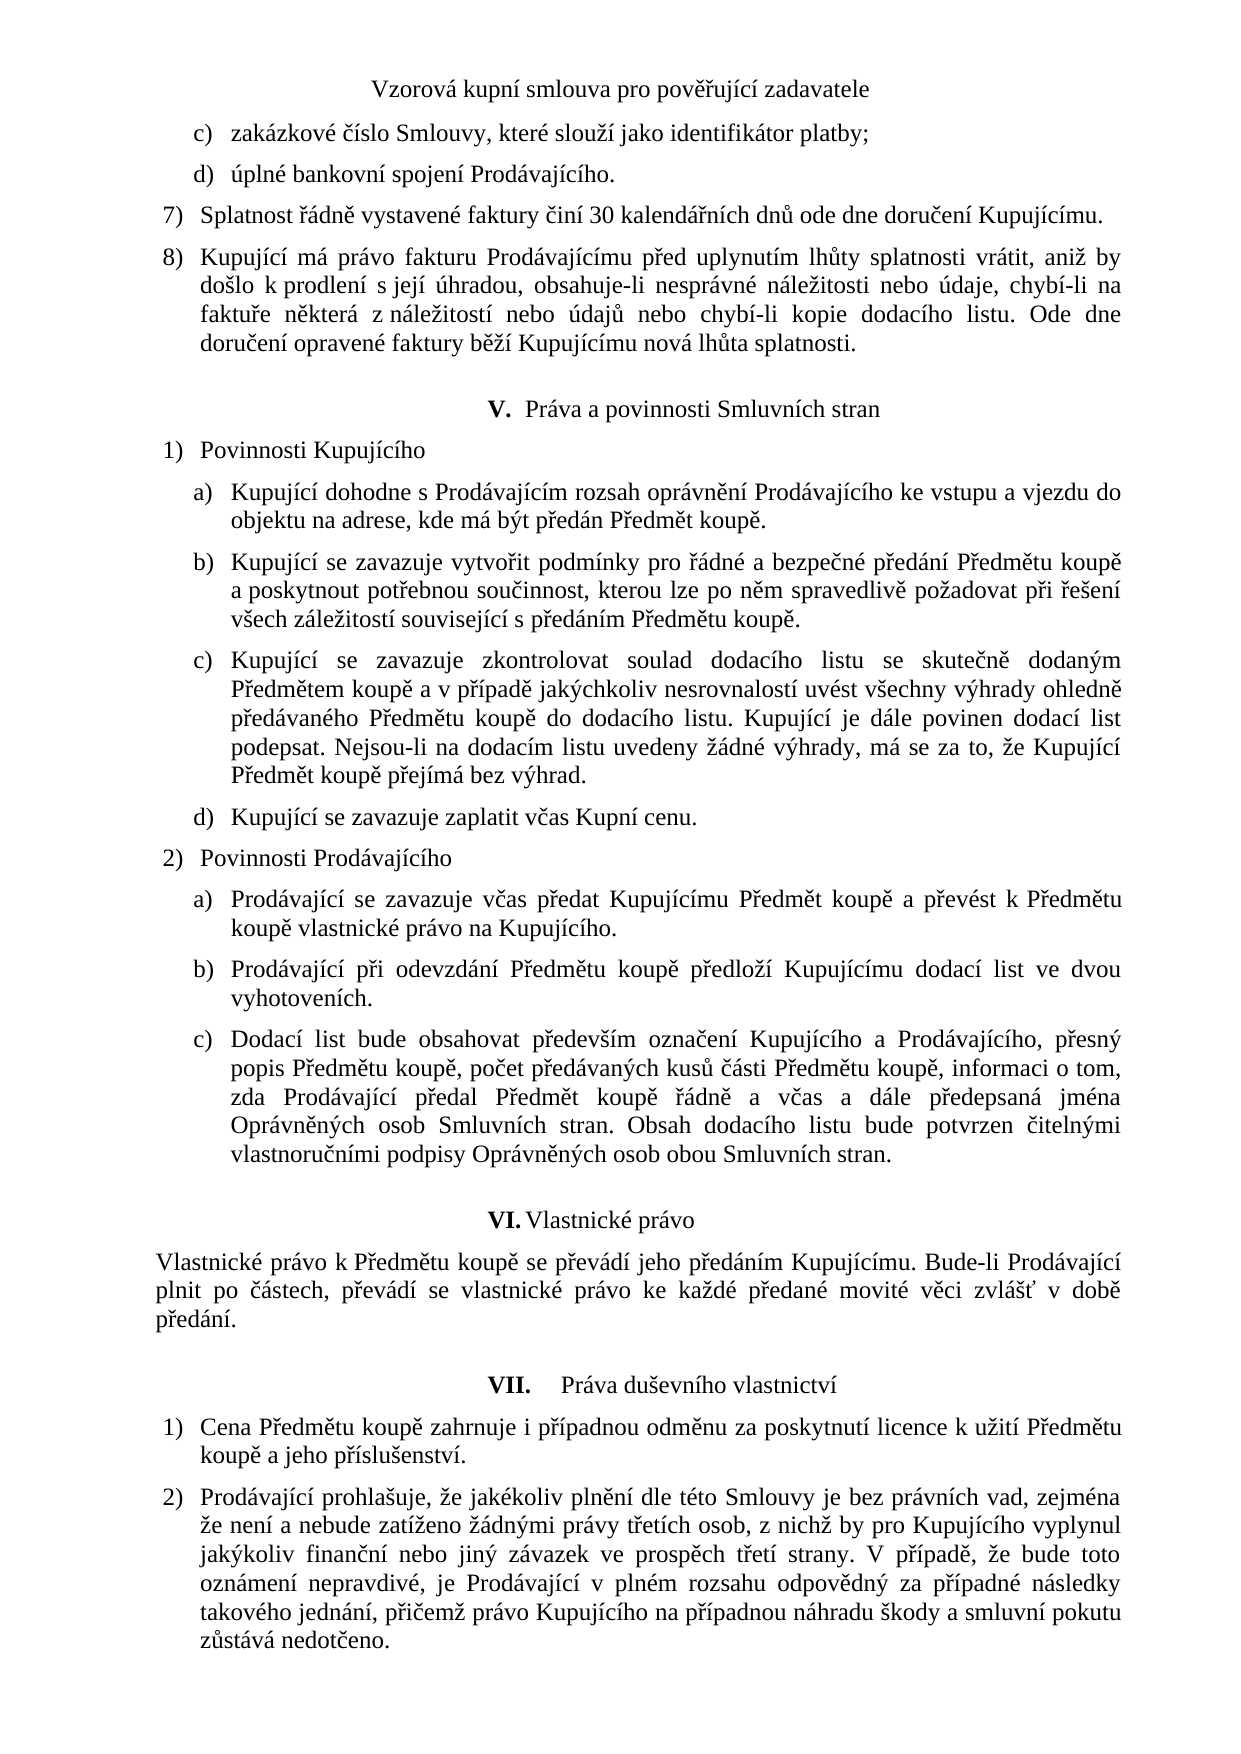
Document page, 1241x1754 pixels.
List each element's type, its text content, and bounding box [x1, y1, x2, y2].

subtitle Prodávající se zavazuje včas předat Kupujícímu Předmět koupě a převést k Předmětu koupě vlastnické právo na Kupujícího. [193, 884, 1122, 942]
subtitle úplné bankovní spojení Prodávajícího. [193, 159, 1122, 188]
subtitle Povinnosti Prodávajícího [162, 843, 1122, 872]
subtitle Kupující má právo fakturu Prodávajícímu před uplynutím lhůty splatnosti vrátit, aniž by došlo k prodlení s její úhradou, obsahuje-li nesprávné náležitosti nebo údaje, chybí-li na faktuře některá z náležitostí nebo údajů nebo chybí-li kopie dodacího listu. Ode dne doručení opravené faktury běží Kupujícímu nová lhůta splatnosti. [162, 242, 1122, 357]
subtitle Povinnosti Kupujícího [162, 436, 1122, 464]
subtitle zakázkové číslo Smlouvy, které slouží jako identifikátor platby; [193, 118, 1122, 147]
subtitle Prodávající při odevzdání Předmětu koupě předloží Kupujícímu dodací list ve dvou vyhotoveních. [193, 954, 1122, 1012]
subtitle Kupující se zavazuje zkontrolovat soulad dodacího listu se skutečně dodaným Předmětem koupě a v případě jakýchkoliv nesrovnalostí uvést všechny výhrady ohledně předávaného Předmětu koupě do dodacího listu. Kupující je dále povinen dodací list podepsat. Nejsou-li na dodacím listu uvedeny žádné výhrady, má se za to, že Kupující Předmět koupě přejímá bez výhrad. [193, 646, 1122, 789]
subtitle Kupující dohodne s Prodávajícím rozsah oprávnění Prodávajícího ke vstupu a vjezdu do objektu na adrese, kde má být předán Předmět koupě. [193, 477, 1122, 534]
subtitle Cena Předmětu koupě zahrnuje i případnou odměnu za poskytnutí licence k užití Předmětu koupě a jeho příslušenství. [162, 1412, 1122, 1469]
subtitle Prodávající prohlašuje, že jakékoliv plnění dle této Smlouvy je bez právních vad, zejména že není a nebude zatíženo žádnými právy třetích osob, z nichž by pro Kupujícího vyplynul jakýkoliv finanční nebo jiný závazek ve prospěch třetí strany. V případě, že bude toto oznámení nepravdivé, je Prodávající v plném rozsahu odpovědný za případné následky takového jednání, přičemž právo Kupujícího na případnou náhradu škody a smluvní pokutu zůstává nedotčeno. [162, 1482, 1122, 1654]
text Vlastnické právo k Předmětu koupě se převádí jeho předáním Kupujícímu. Bude-li Prodávající plnit po částech, převádí se vlastnické právo ke každé předané movité věci zvlášť v době předání. [155, 1247, 1122, 1333]
subtitle Kupující se zavazuje zaplatit včas Kupní cenu. [193, 802, 1122, 831]
subtitle Splatnost řádně vystavené faktury činí 30 kalendářních dnů ode dne doručení Kupujícímu. [162, 201, 1122, 229]
subtitle Práva a povinnosti Smluvních stran [487, 394, 1122, 423]
subtitle Práva duševního vlastnictví [487, 1371, 1122, 1399]
subtitle Vlastnické právo [487, 1206, 1122, 1234]
subtitle Dodací list bude obsahovat především označení Kupujícího a Prodávajícího, přesný popis Předmětu koupě, počet předávaných kusů části Předmětu koupě, informaci o tom, zda Prodávající předal Předmět koupě řádně a včas a dále předepsaná jména Oprávněných osob Smluvních stran. Obsah dodacího listu bude potvrzen čitelnými vlastnoručními podpisy Oprávněných osob obou Smluvních stran. [193, 1024, 1122, 1168]
subtitle Kupující se zavazuje vytvořit podmínky pro řádné a bezpečné předání Předmětu koupě a poskytnout potřebnou součinnost, kterou lze po něm spravedlivě požadovat při řešení všech záležitostí související s předáním Předmětu koupě. [193, 547, 1122, 633]
